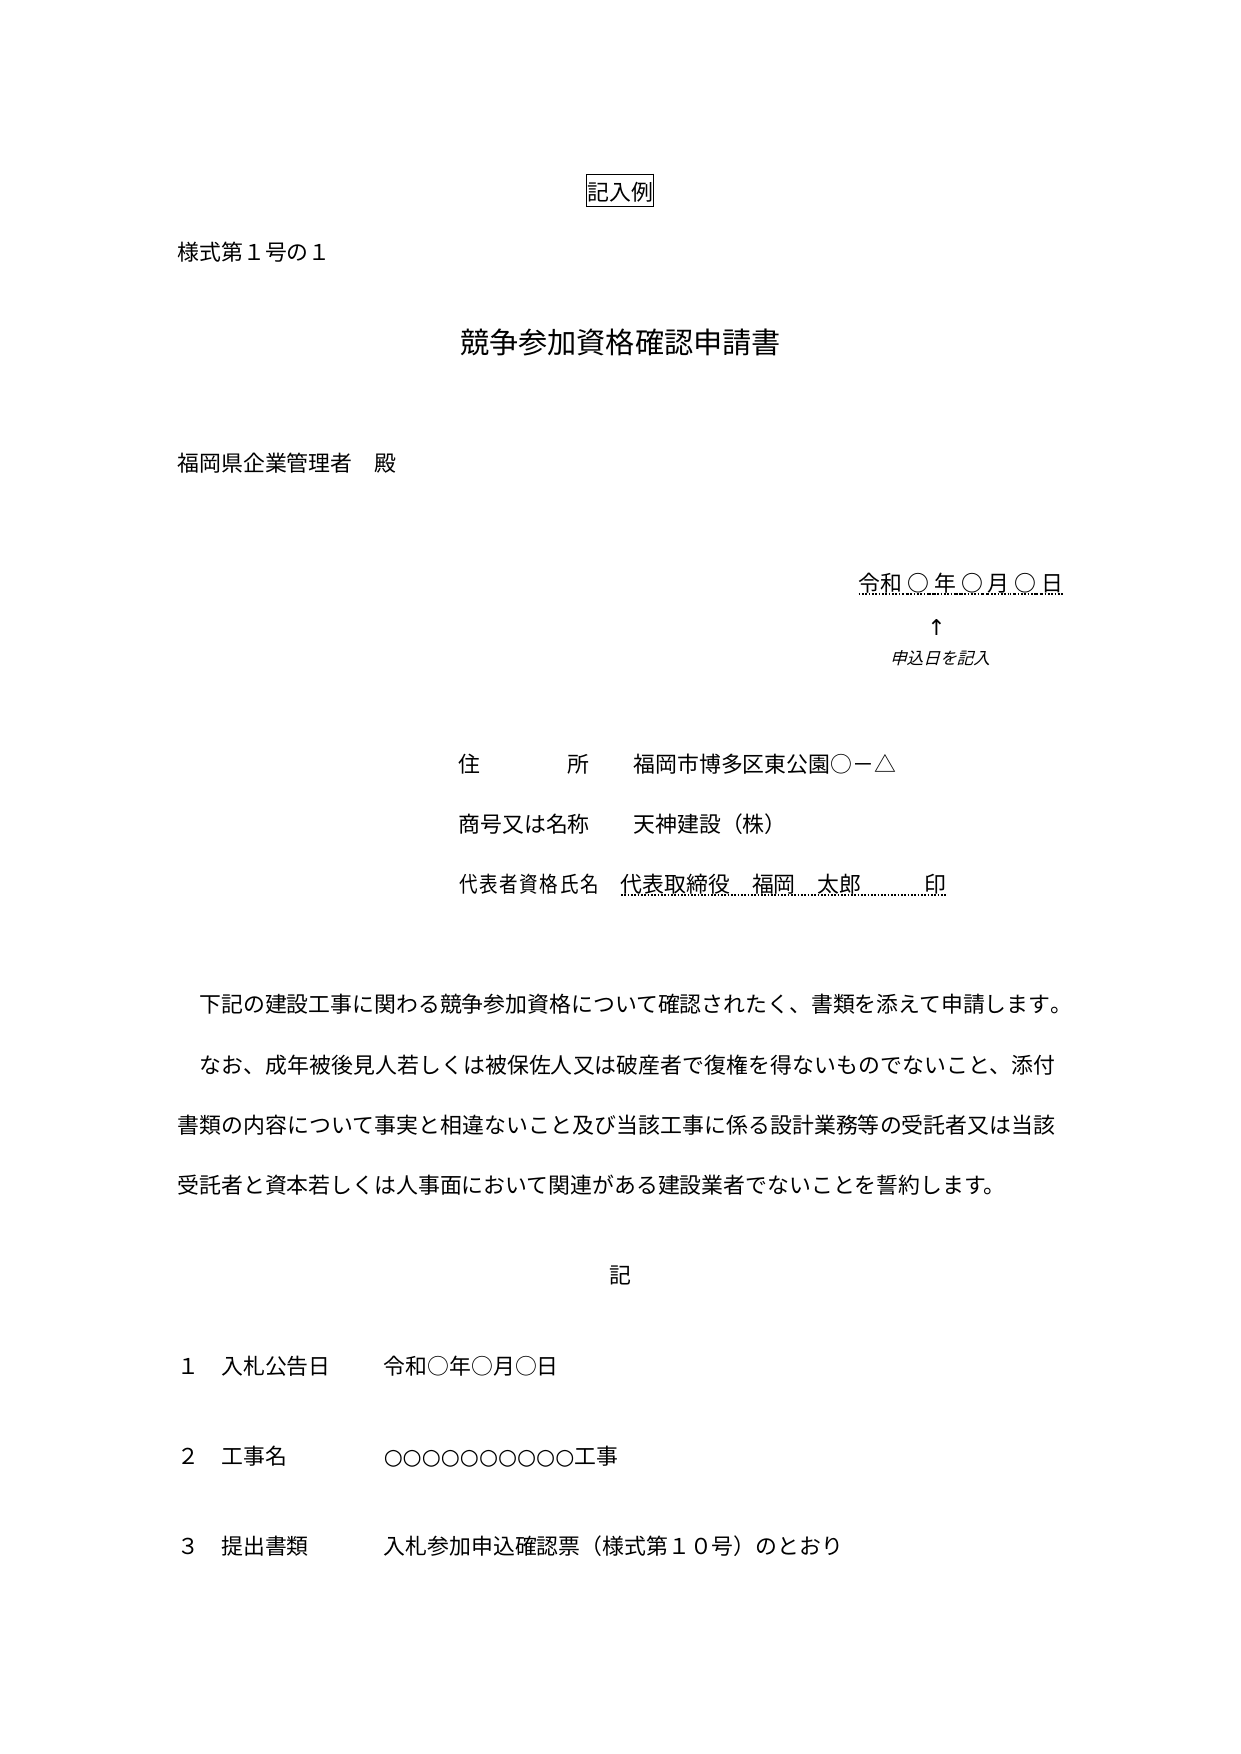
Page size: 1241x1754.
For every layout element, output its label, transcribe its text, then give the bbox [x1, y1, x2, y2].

text 記入例 [177, 160, 1063, 221]
text １ 入札公告日 令和○年○月○日 [177, 1334, 1063, 1394]
text ３ 提出書類 入札参加申込確認票（様式第１０号）のとおり [177, 1515, 1063, 1575]
text 代表者資格氏名 代表取締役 福岡 太郎 印 [177, 853, 1013, 913]
text 商号又は名称 天神建設（株） [177, 792, 1013, 853]
text 令和 ○ 年 ○ 月 ○ 日 [177, 552, 1063, 612]
text 競争参加資格確認申請書 [177, 311, 1063, 371]
text 下記の建設工事に関わる競争参加資格について確認されたく、書類を添えて申請します。 [177, 973, 1058, 1033]
text 福岡県企業管理者 殿 [177, 431, 1063, 491]
text ２ 工事名 ○○○○○○○○○○工事 [177, 1425, 1063, 1485]
text ↑ [177, 612, 1063, 642]
text なお、成年被後見人若しくは被保佐人又は破産者で復権を得ないものでないこと、添付書類の内容について事実と相違ないこと及び当該工事に係る設計業務等の受託者又は当該受託者と資本若しくは人事面において関連がある建設業者でないことを誓約します。 [177, 1033, 1058, 1214]
subtitle 記 [177, 1244, 1063, 1304]
text 住 所 福岡市博多区東公園○－△ [177, 732, 1013, 792]
text 様式第１号の１ [177, 221, 1063, 281]
text 申込日を記入 [177, 642, 1063, 672]
